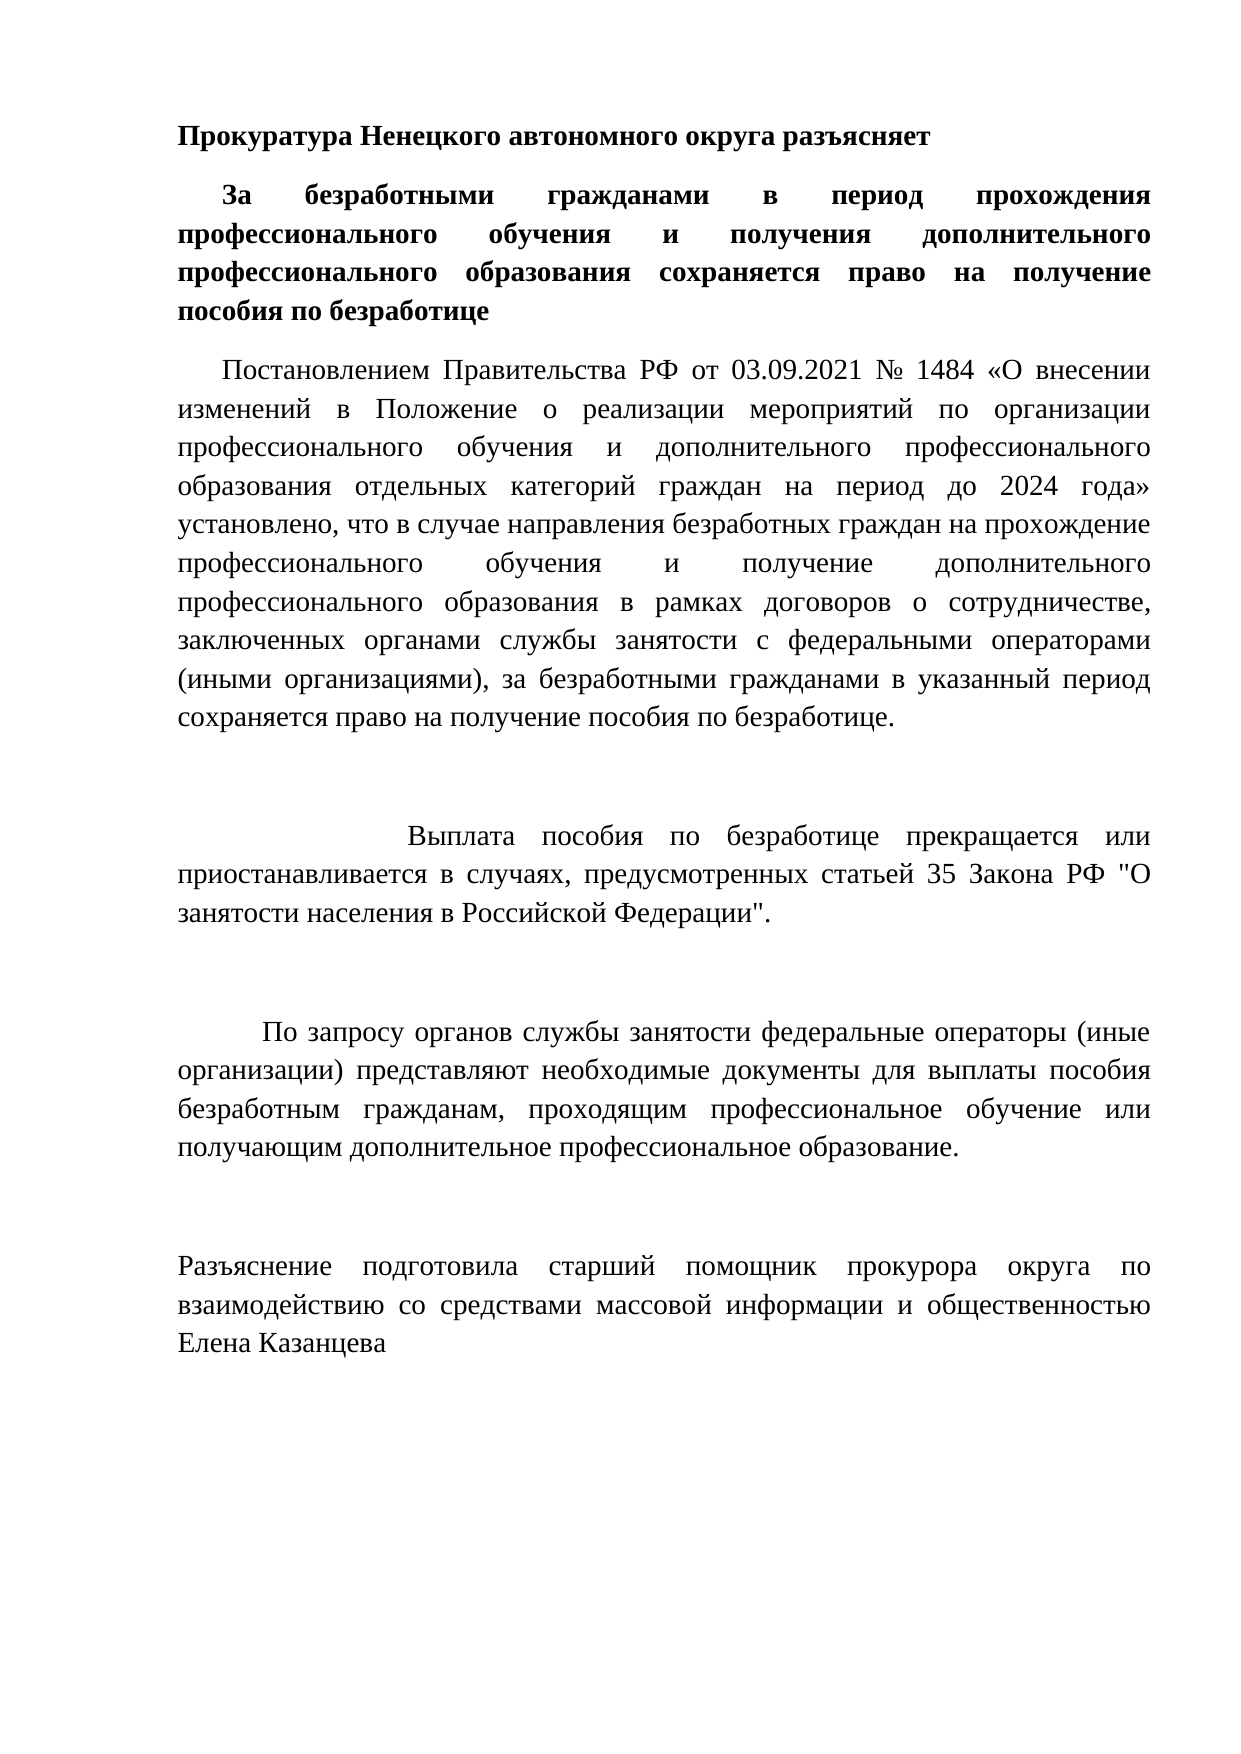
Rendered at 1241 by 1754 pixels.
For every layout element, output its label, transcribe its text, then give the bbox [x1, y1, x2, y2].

text По запросу органов службы занятости федеральные операторы (иные организации) представляют необходимые документы для выплаты пособия безработным гражданам, проходящим профессиональное обучение или получающим дополнительное профессиональное образование. [177, 1014, 1152, 1163]
text Постановлением Правительства РФ от 03.09.2021 № 1484 «О внесении изменений в Положение о реализации мероприятий по организации профессионального обучения и дополнительного профессионального образования отдельных категорий граждан на период до 2024 года» установлено, что в случае направления безработных граждан на прохождение профессионального обучения и получение дополнительного профессионального образования в рамках договоров о сотрудничестве, заключенных органами службы занятости с федеральными операторами (иными организациями), за безработными гражданами в указанный период сохраняется право на получение пособия по безработице. [177, 352, 1152, 733]
text Разъяснение подготовила старший помощник прокурора округа по взаимодействию со средствами массовой информации и общественностью Елена Казанцева [177, 1248, 1152, 1359]
text Прокуратура Ненецкого автономного округа разъясняет [177, 118, 1152, 152]
text Выплата пособия по безработице прекращается или приостанавливается в случаях, предусмотренных статьей 35 Закона РФ "О занятости населения в Российской Федерации". [177, 818, 1152, 929]
text За безработными гражданами в период прохождения профессионального обучения и получения дополнительного профессионального образования сохраняется право на получение пособия по безработице [177, 177, 1152, 327]
